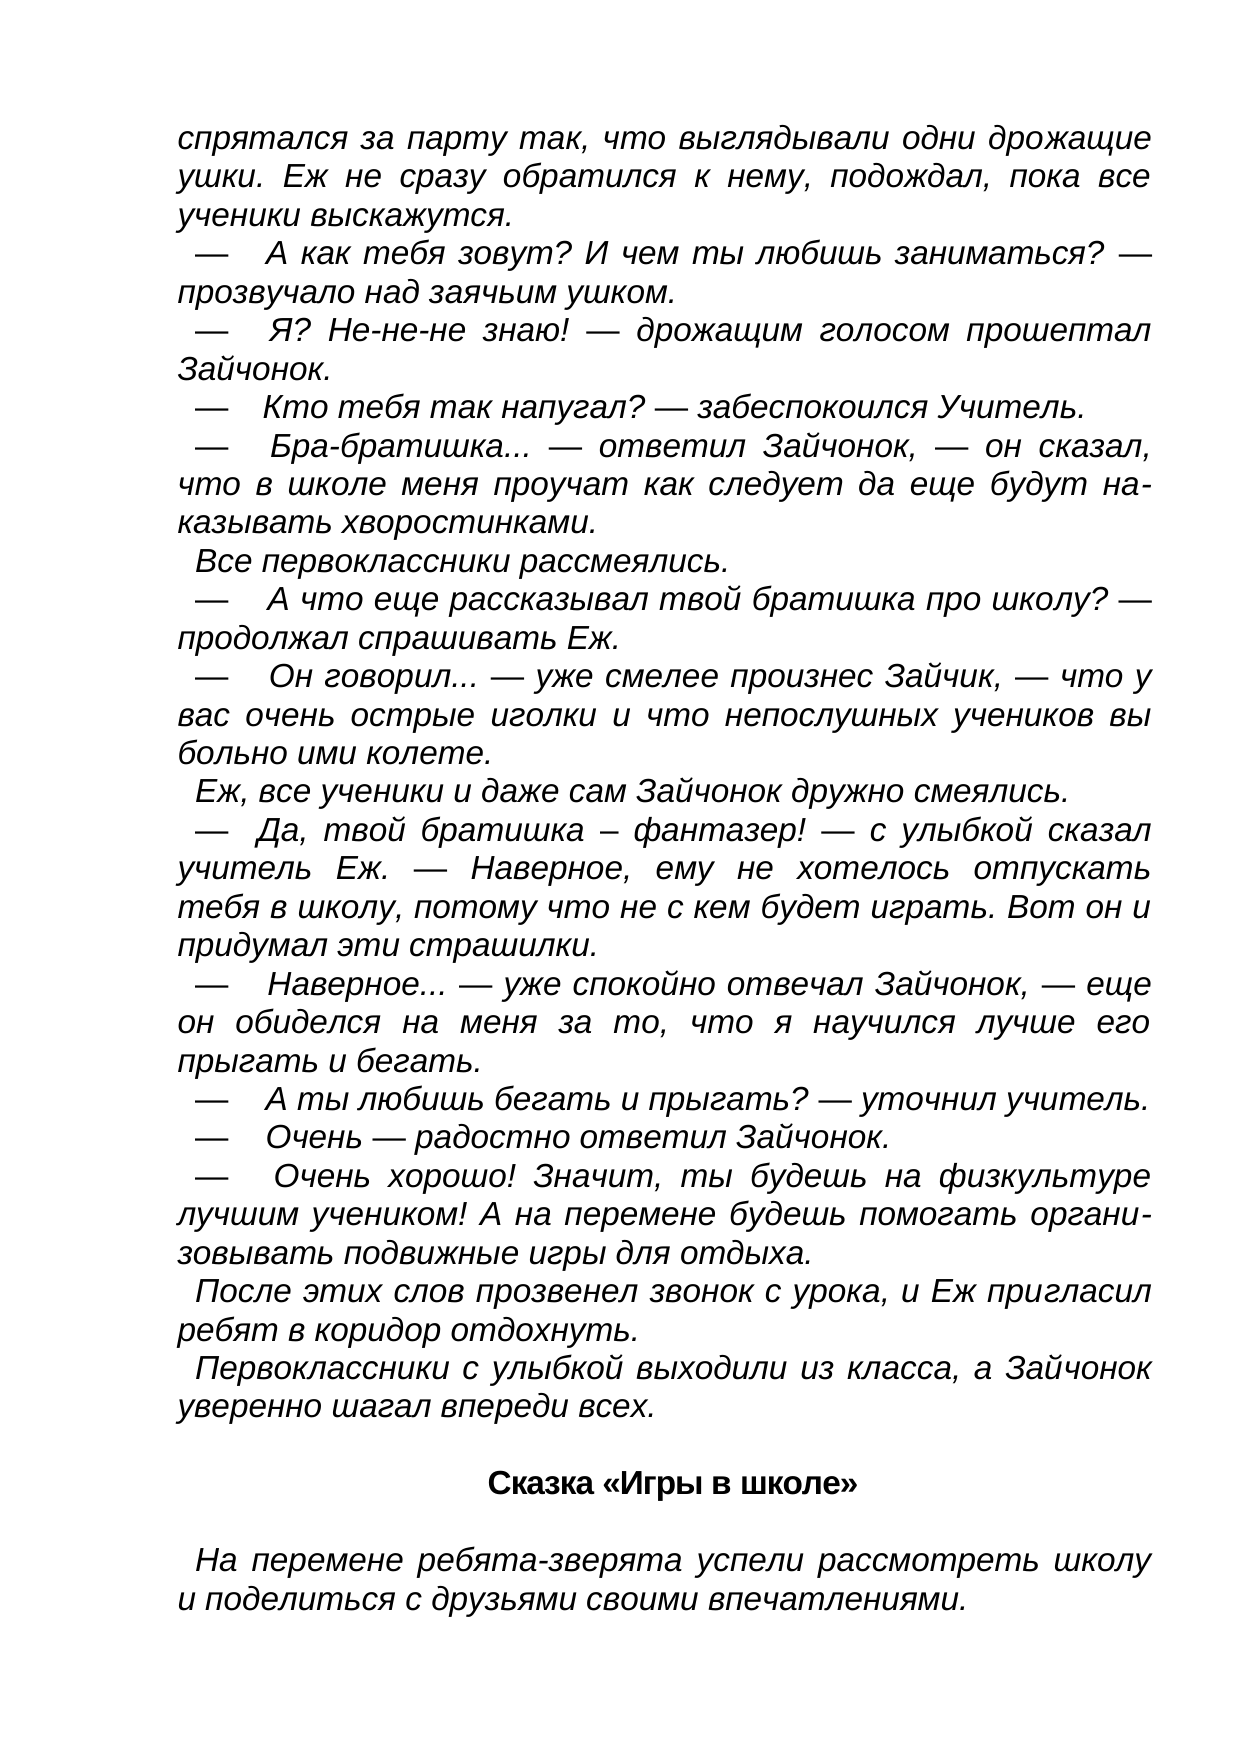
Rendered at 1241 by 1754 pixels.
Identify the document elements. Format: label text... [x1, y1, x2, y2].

list А что еще рассказывал твой братишка про школу? — продолжал спрашивать Еж. [177, 579, 1152, 656]
list Очень — радостно ответил Зайчонок. [177, 1117, 1152, 1156]
text Сказка «Игры в школе» [177, 1463, 1152, 1502]
text Первоклассники с улыбкой выходили из класса, а Зайчонок уверенно шагал впереди всех. [177, 1348, 1152, 1425]
text После этих слов прозвенел звонок с урока, и Еж пригласил ребят в коридор отдохнуть. [177, 1271, 1152, 1348]
list А как тебя зовут? И чем ты любишь заниматься? — прозвучало над заячьим ушком. [177, 233, 1152, 310]
list Я? Не-не-не знаю! — дрожащим голосом прошептал Зайчонок. [177, 310, 1152, 387]
text Все первоклассники рассмеялись. [177, 541, 1152, 579]
text На перемене ребята-зверята успели рассмотреть школу и поделиться с друзьями своими впечатлениями. [177, 1540, 1152, 1617]
list Он говорил... — уже смелее произнес Зайчик, — что у вас очень острые иголки и что непослушных учеников вы больно ими колете. [177, 656, 1152, 772]
list Очень хорошо! Значит, ты будешь на физкультуре лучшим учеником! А на перемене будешь помогать организовывать подвижные игры для отдыха. [177, 1156, 1152, 1271]
list Кто тебя так напугал? — забеспокоился Учитель. [177, 387, 1152, 426]
list А ты любишь бегать и прыгать? — уточнил учитель. [177, 1079, 1152, 1117]
list Бра-братишка... — ответил Зайчонок, — он сказал, что в школе меня проучат как следует да еще будут наказывать хворостинками. [177, 426, 1152, 541]
text Еж, все ученики и даже сам Зайчонок дружно смеялись. [177, 772, 1152, 810]
text — Да, твой братишка – фантазер! — с улыбкой сказал учитель Еж. — Наверное, ему не хотелось отпускать тебя в школу, потому что не с кем будет играть. Вот он и придумал эти страшилки. [177, 810, 1152, 964]
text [177, 118, 1152, 233]
list Наверное... — уже спокойно отвечал Зайчонок, — еще он обиделся на меня за то, что я научился лучше его прыгать и бегать. [177, 964, 1152, 1079]
